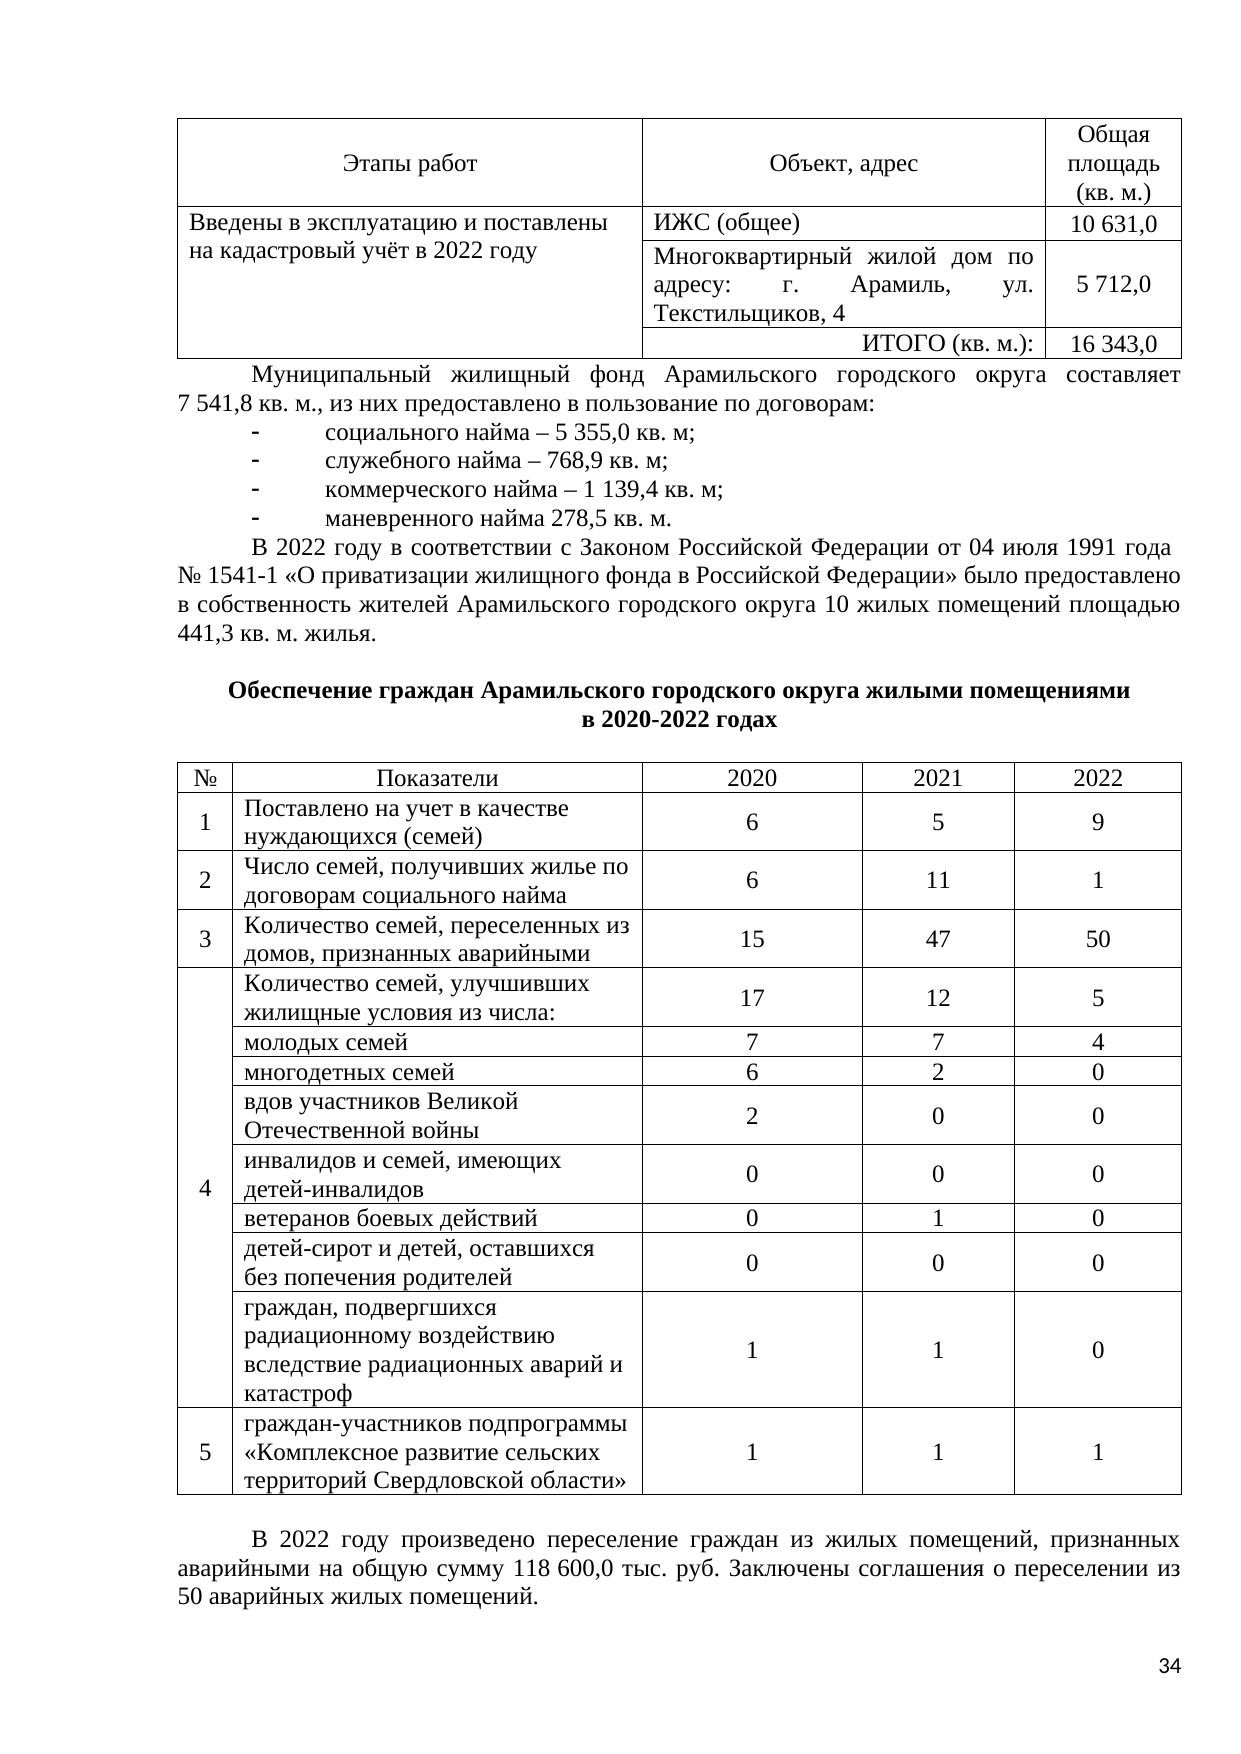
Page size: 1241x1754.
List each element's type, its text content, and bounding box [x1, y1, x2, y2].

table_cell 11 [863, 851, 1014, 909]
table_cell 1 [643, 1408, 862, 1494]
table_cell 1 [863, 1204, 1014, 1232]
table_cell многодетных семей [233, 1057, 642, 1085]
list маневренного найма 278,5 кв. м. [177, 503, 1181, 532]
table_cell 1 [863, 1408, 1014, 1494]
table_cell 6 [643, 793, 862, 850]
text в 2020-2022 годах [177, 704, 1181, 733]
table_cell 5 [178, 1408, 232, 1494]
table_cell 12 [863, 968, 1014, 1026]
table_cell 17 [643, 968, 862, 1026]
table_cell 2 [863, 1057, 1014, 1085]
table_cell детей-сирот и детей, оставшихся без попечения родителей [233, 1233, 642, 1291]
table_cell Количество семей, улучшивших жилищные условия из числа: [233, 968, 642, 1026]
table_cell граждан-участников подпрограммы «Комплексное развитие сельских территорий Свердловской области» [233, 1408, 642, 1494]
table_cell 4 [178, 968, 232, 1407]
table_cell 0 [1015, 1057, 1181, 1085]
list служебного найма – 768,9 кв. м; [177, 446, 1181, 474]
table_header 2021 [863, 763, 1014, 792]
table_cell 3 [178, 910, 232, 967]
table_cell 0 [1015, 1204, 1181, 1232]
table_cell 0 [863, 1145, 1014, 1202]
table_header Показатели [233, 763, 642, 792]
table_cell 0 [1015, 1292, 1181, 1407]
table_cell 47 [863, 910, 1014, 967]
table_cell 5 [1015, 968, 1181, 1026]
table_cell 6 [643, 1057, 862, 1085]
text Обеспечение граждан Арамильского городского округа жилыми помещениями [177, 676, 1181, 704]
table_header Этапы работ [178, 119, 642, 206]
table_cell 1 [178, 793, 232, 850]
table_cell 0 [643, 1233, 862, 1291]
table_header 2020 [643, 763, 862, 792]
table_header 2022 [1015, 763, 1181, 792]
table_cell Введены в эксплуатацию и поставлены на кадастровый учёт в 2022 году [178, 207, 642, 358]
text В 2022 году в соответствии с Законом Российской Федерации от 04 июля 1991 года № 1541-1 «О приватизации жилищного фонда в Российской Федерации» было предоставлено в собственность жителей Арамильского городского округа 10 жилых помещений площадью 441,3 кв. м. жилья. [177, 532, 1181, 647]
table_cell 0 [1015, 1086, 1181, 1144]
table_cell 0 [863, 1086, 1014, 1144]
table_cell 5 712,0 [1046, 241, 1181, 327]
table_cell 2 [643, 1086, 862, 1144]
table_cell 16 343,0 [1046, 328, 1181, 358]
table_cell 7 [863, 1027, 1014, 1056]
table_cell 5 [863, 793, 1014, 850]
list социального найма – 5 355,0 кв. м; [177, 417, 1181, 446]
table_cell 1 [1015, 851, 1181, 909]
table_cell ИТОГО (кв. м.): [643, 328, 1045, 358]
table_cell вдов участников Великой Отечественной войны [233, 1086, 642, 1144]
table_cell 1 [863, 1292, 1014, 1407]
table_cell 6 [643, 851, 862, 909]
text Муниципальный жилищный фонд Арамильского городского округа составляет 7 541,8 кв. м., из них предоставлено в пользование по договорам: [177, 359, 1181, 417]
table_cell 7 [643, 1027, 862, 1056]
table_cell 2 [178, 851, 232, 909]
table_cell 50 [1015, 910, 1181, 967]
table_cell Число семей, получивших жилье по договорам социального найма [233, 851, 642, 909]
table_cell 10 631,0 [1046, 207, 1181, 240]
text В 2022 году произведено переселение граждан из жилых помещений, признанных аварийными на общую сумму 118 600,0 тыс. руб. Заключены соглашения о переселении из 50 аварийных жилых помещений. [177, 1524, 1181, 1610]
table_cell 0 [863, 1233, 1014, 1291]
table_cell 0 [1015, 1145, 1181, 1202]
list коммерческого найма – 1 139,4 кв. м; [177, 474, 1181, 503]
table_cell 0 [1015, 1233, 1181, 1291]
table_cell Многоквартирный жилой дом по адресу: г. Арамиль, ул. Текстильщиков, 4 [643, 241, 1045, 327]
table_cell 1 [643, 1292, 862, 1407]
table_header Общая площадь (кв. м.) [1046, 119, 1181, 206]
table_cell молодых семей [233, 1027, 642, 1056]
table_cell инвалидов и семей, имеющих детей-инвалидов [233, 1145, 642, 1202]
table_header № [178, 763, 232, 792]
table_cell 1 [1015, 1408, 1181, 1494]
table_cell 4 [1015, 1027, 1181, 1056]
table_header Объект, адрес [643, 119, 1045, 206]
table_cell 0 [643, 1145, 862, 1202]
table_cell 15 [643, 910, 862, 967]
table_cell граждан, подвергшихся радиационному воздействию вследствие радиационных аварий и катастроф [233, 1292, 642, 1407]
table_cell ИЖС (общее) [643, 207, 1045, 240]
table_cell Поставлено на учет в качестве нуждающихся (семей) [233, 793, 642, 850]
table_cell ветеранов боевых действий [233, 1204, 642, 1232]
table_cell 9 [1015, 793, 1181, 850]
table_cell 0 [643, 1204, 862, 1232]
table_cell Количество семей, переселенных из домов, признанных аварийными [233, 910, 642, 967]
